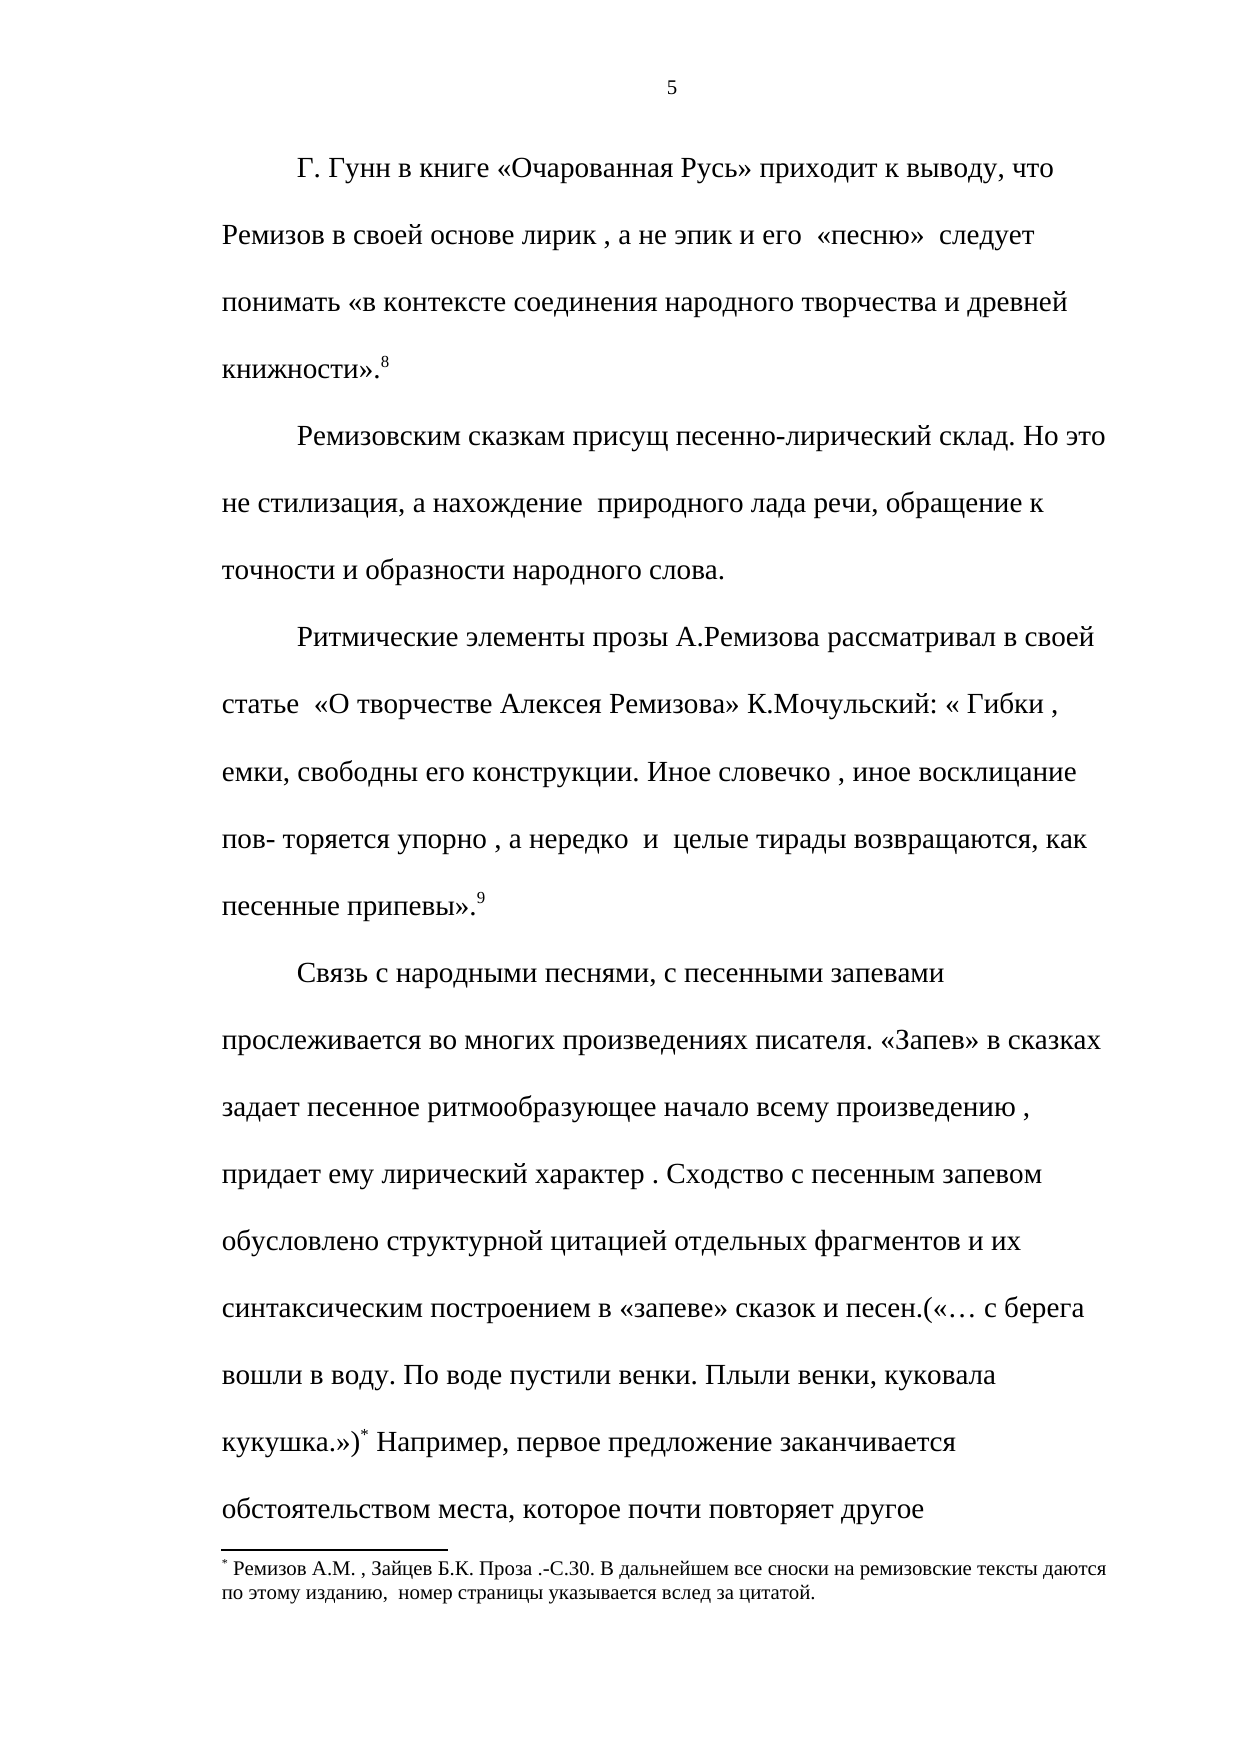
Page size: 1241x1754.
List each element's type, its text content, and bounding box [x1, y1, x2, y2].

text Г. Гунн в книге «Очарованная Русь» приходит к выводу, что Ремизов в своей основе лирик , а не эпик и его «песню» следует понимать «в контексте соединения народного творчества и древней книжности». [222, 150, 1122, 385]
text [222, 955, 1122, 1525]
text Ритмические элементы прозы А.Ремизова рассматривал в своей статье «О творчестве Алексея Ремизова» К.Мочульский: « Гибки , емки, свободны его конструкции. Иное словечко , иное восклицание пов- торяется упорно , а нередко и целые тирады возвращаются, как песенные припевы». [222, 619, 1122, 921]
text Ремизовским сказкам присущ песенно-лирический склад. Но это не стилизация, а нахождение природного лада речи, обращение к точности и образности народного слова. [222, 418, 1122, 586]
